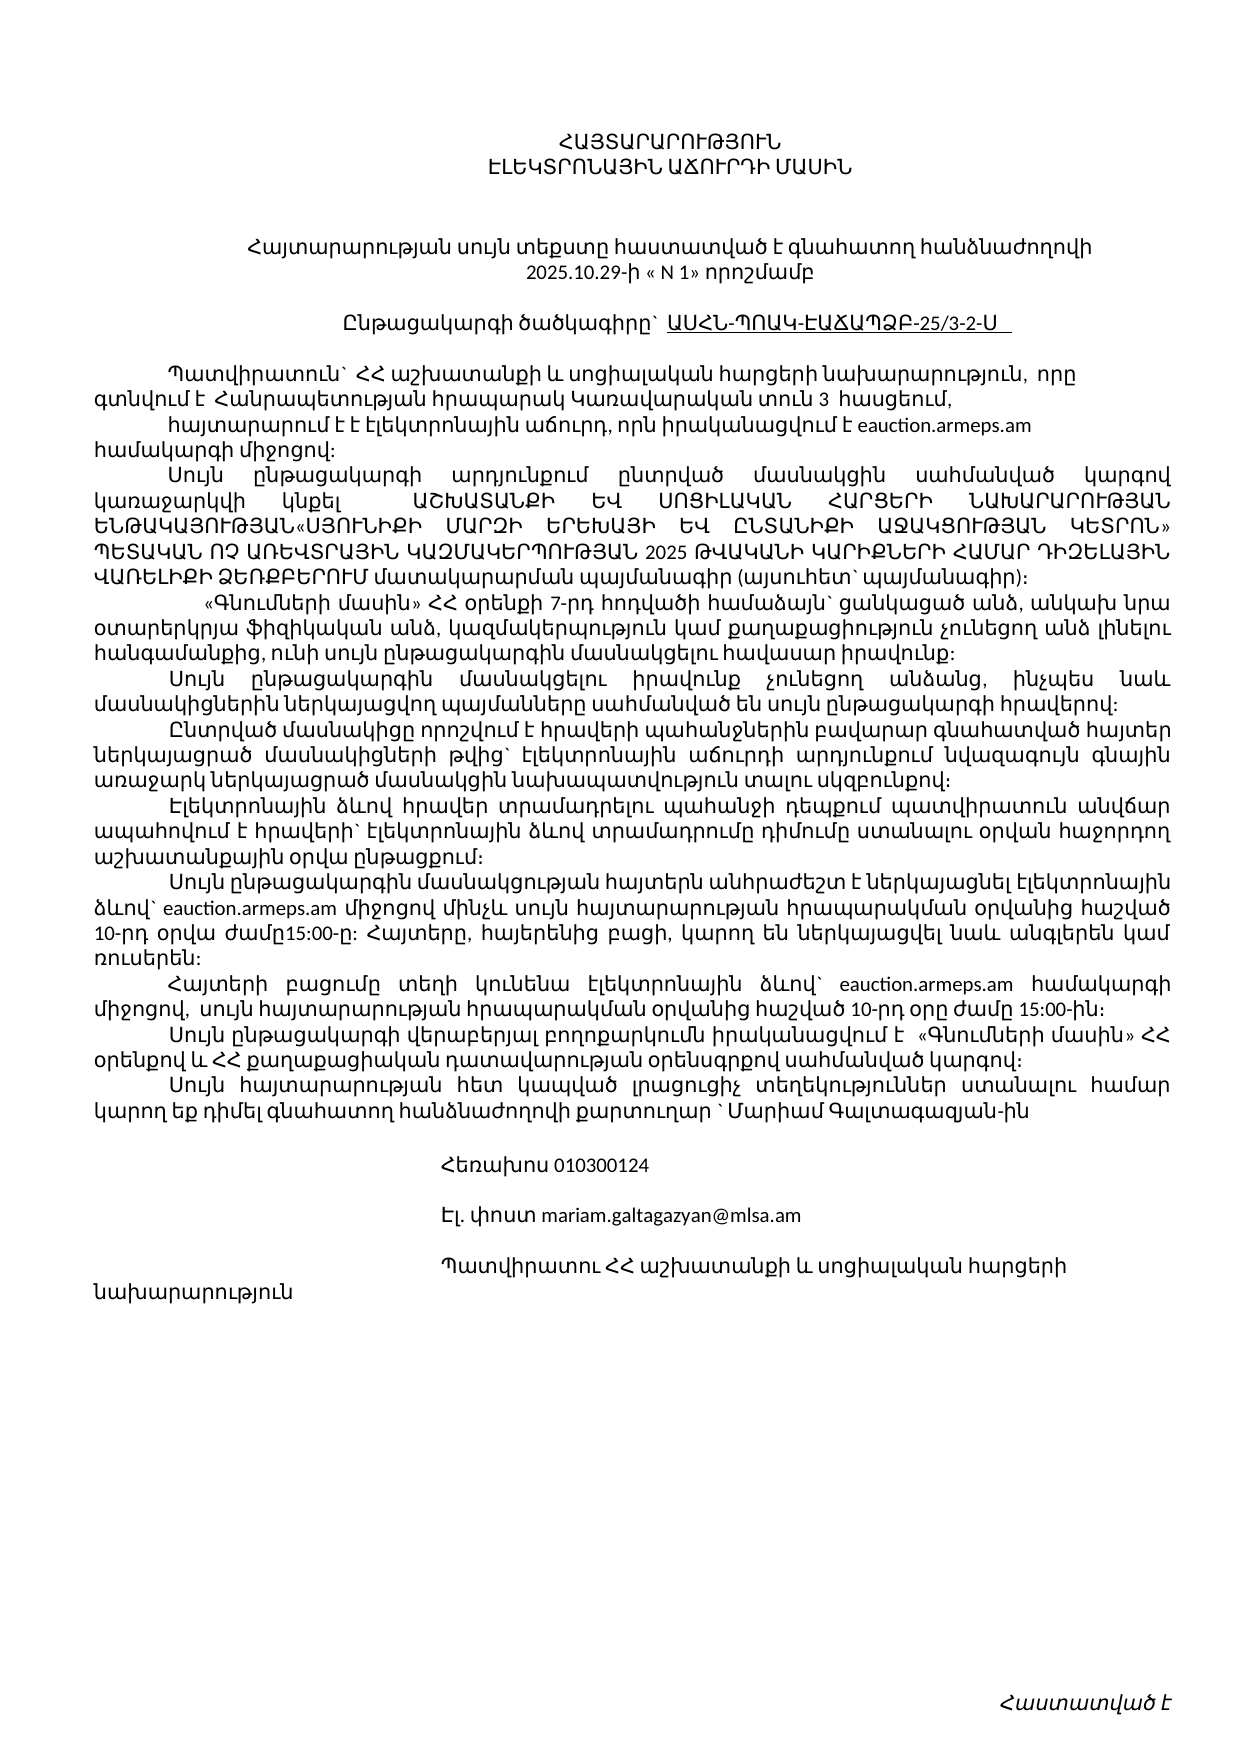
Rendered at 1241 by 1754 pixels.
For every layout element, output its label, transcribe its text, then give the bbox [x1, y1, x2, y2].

text Պատվիրատու ՀՀ աշխատանքի և սոցիալական հարցերի նախարարություն [94, 1253, 1171, 1304]
text Սույն ընթացակարգին մասնակցության հայտերն անհրաժեշտ է ներկայացնել էլեկտրոնային ձևով` eauction.armeps.am միջոցով մինչև սույն հայտարարության հրապարակման օրվանից հաշված 10-րդ օրվա ժամը15:00-ը: Հայտերը, հայերենից բացի, կարող են ներկայացվել նաև անգլերեն կամ ռուսերեն: [94, 869, 1171, 971]
text հայտարարում է է էլեկտրոնային աճուրդ, որն իրականացվում է eauction.armeps.am համակարգի միջոցով: [94, 412, 1171, 463]
text Ընտրված մասնակիցը որոշվում է հրավերի պահանջներին բավարար գնահատված հայտեր ներկայացրած մասնակիցների թվից` էլեկտրոնային աճուրդի արդյունքում նվազագույն գնային առաջարկ ներկայացրած մասնակցին նախապատվություն տալու սկզբունքով։ [94, 717, 1171, 793]
text Էլեկտրոնային ձևով հրավեր տրամադրելու պահանջի դեպքում պատվիրատուն անվճար ապահովում է հրավերի` էլեկտրոնային ձևով տրամադրումը դիմումը ստանալու օրվան հաջորդող աշխատանքային օրվա ընթացքում։ [94, 793, 1171, 869]
text Հաստատված է [94, 1690, 1171, 1716]
text ՀԱՅՏԱՐԱՐՈՒԹՅՈՒՆ [94, 129, 1171, 154]
text Ընթացակարգի ծածկագիրը` ԱՍՀՆ-ՊՈԱԿ-ԷԱՃԱՊՁԲ-25/3-2-Ս [94, 310, 1171, 336]
text ԷԼԵԿՏՐՈՆԱՅԻՆ ԱՃՈՒՐԴԻ ՄԱՍԻՆ [94, 154, 1171, 180]
text Էլ. փոստ mariam.galtagazyan@mlsa.am [94, 1203, 1171, 1228]
text Պատվիրատուն` ՀՀ աշխատանքի և սոցիալական հարցերի նախարարություն, որը գտնվում է Հանրապետության հրապարակ Կառավարական տուն 3 հասցեում, [94, 361, 1171, 412]
text 2025.10.29 -ի « N 1» որոշմամբ [94, 259, 1171, 285]
text Սույն հայտարարության հետ կապված լրացուցիչ տեղեկություններ ստանալու համար կարող եք դիմել գնահատող հանձնաժողովի քարտուղար ` Մարիամ Գալտագազյան-ին [94, 1073, 1171, 1123]
text Հայտարարության սույն տեքստը հաստատված է գնահատող հանձնաժողովի [94, 234, 1171, 259]
text Սույն ընթացակարգի վերաբերյալ բողոքարկումն իրականացվում է «Գնումների մասին» ՀՀ օրենքով և ՀՀ քաղաքացիական դատավարության օրենսգրքով սահմանված կարգով։ [94, 1022, 1171, 1073]
text Հեռախոս 010300124 [94, 1152, 1171, 1177]
text Հայտերի բացումը տեղի կունենա էլեկտրոնային ձևով` eauction.armeps.am համակարգի միջոցով, սույն հայտարարության հրապարակման օրվանից հաշված 10-րդ օրը ժամը 15:00-ին։ [94, 971, 1171, 1022]
text Սույն ընթացակարգին մասնակցելու իրավունք չունեցող անձանց, ինչպես նաև մասնակիցներին ներկայացվող պայմանները սահմանված են սույն ընթացակարգի հրավերով: [94, 666, 1171, 717]
text Սույն ընթացակարգի արդյունքում ընտրված մասնակցին սահմանված կարգով կառաջարկվի կնքել ԱՇԽԱՏԱՆՔԻ ԵՎ ՍՈՑԻԼԱԿԱՆ ՀԱՐՑԵՐԻ ՆԱԽԱՐԱՐՈՒԹՅԱՆ ԵՆԹԱԿԱՅՈՒԹՅԱՆ«ՍՅՈՒՆԻՔԻ ՄԱՐԶԻ ԵՐԵԽԱՅԻ ԵՎ ԸՆՏԱՆԻՔԻ ԱՋԱԿՑՈՒԹՅԱՆ ԿԵՏՐՈՆ» ՊԵՏԱԿԱՆ ՈՉ ԱՌԵՎՏՐԱՅԻՆ ԿԱԶՄԱԿԵՐՊՈՒԹՅԱՆ 2025 ԹՎԱԿԱՆԻ ԿԱՐԻՔՆԵՐԻ ՀԱՄԱՐ ԴԻԶԵԼԱՅԻՆ ՎԱՌԵԼԻՔԻ ՁԵՌՔԲԵՐՈՒՄ մատակարարման պայմանագիր (այսուհետ` պայմանագիր)։ [94, 463, 1171, 590]
text «Գնումների մասին» ՀՀ օրենքի 7-րդ հոդվածի համաձայն` ցանկացած անձ, անկախ նրա օտարերկրյա ֆիզիկական անձ, կազմակերպություն կամ քաղաքացիություն չունեցող անձ լինելու հանգամանքից, ունի սույն ընթացակարգին մասնակցելու հավասար իրավունք: [94, 590, 1171, 666]
